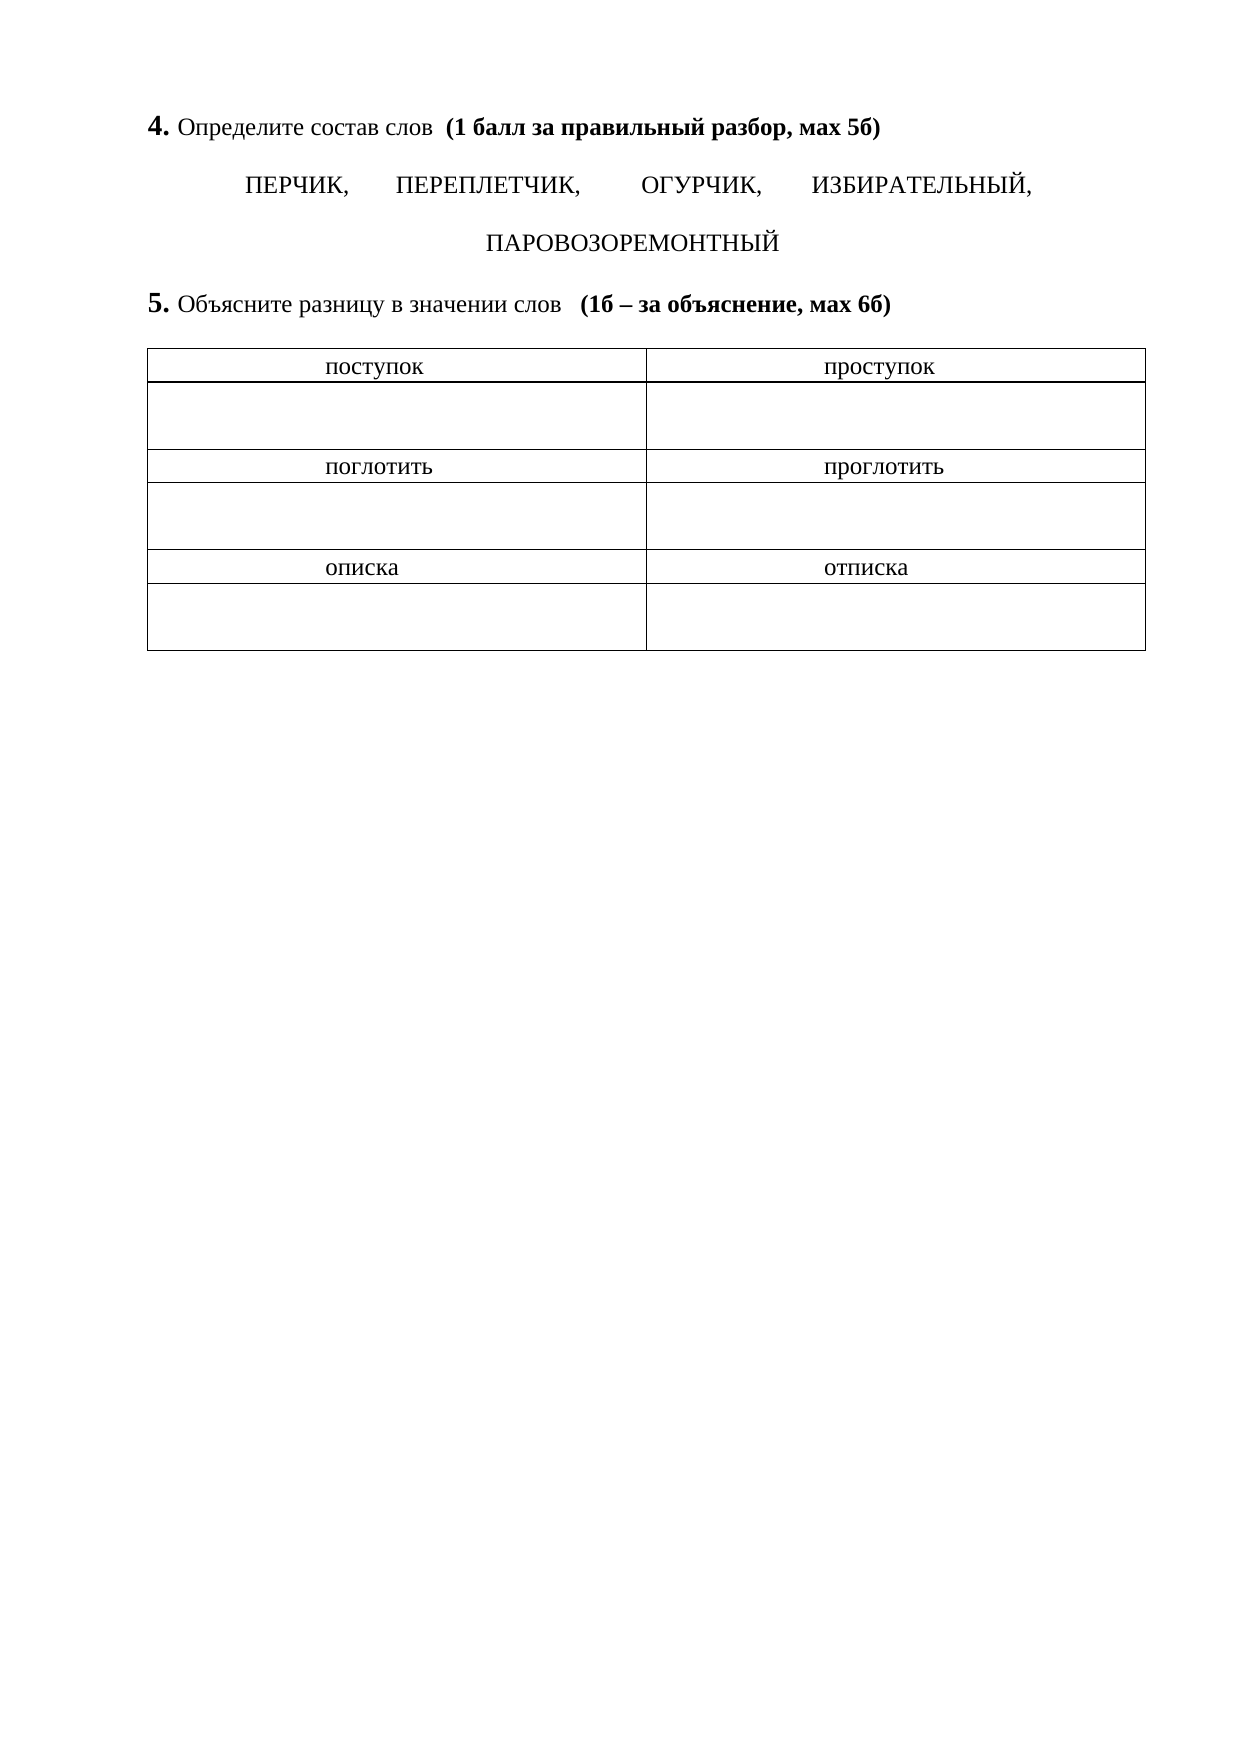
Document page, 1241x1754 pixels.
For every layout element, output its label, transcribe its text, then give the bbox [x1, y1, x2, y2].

table_cell поглотить [148, 450, 646, 482]
table_cell [647, 584, 1145, 650]
table_cell [647, 483, 1145, 549]
list Объясните разницу в значении слов (1б – за объяснение, мах 6б) [148, 286, 1176, 319]
table_cell описка [148, 550, 646, 583]
table_header проступок [647, 349, 1145, 381]
table_cell [148, 584, 646, 650]
table_header поступок [148, 349, 646, 381]
table_cell [647, 383, 1145, 449]
list Определите состав слов (1 балл за правильный разбор, мах 5б) [148, 108, 1176, 142]
table_cell отписка [647, 550, 1145, 583]
table_cell проглотить [647, 450, 1145, 482]
table_cell [148, 383, 646, 449]
text ПЕРЧИК, ПЕРЕПЛЕТЧИК, ОГУРЧИК, ИЗБИРАТЕЛЬНЫЙ, ПАРОВОЗОРЕМОНТНЫЙ [245, 171, 1070, 257]
table_cell [148, 483, 646, 549]
